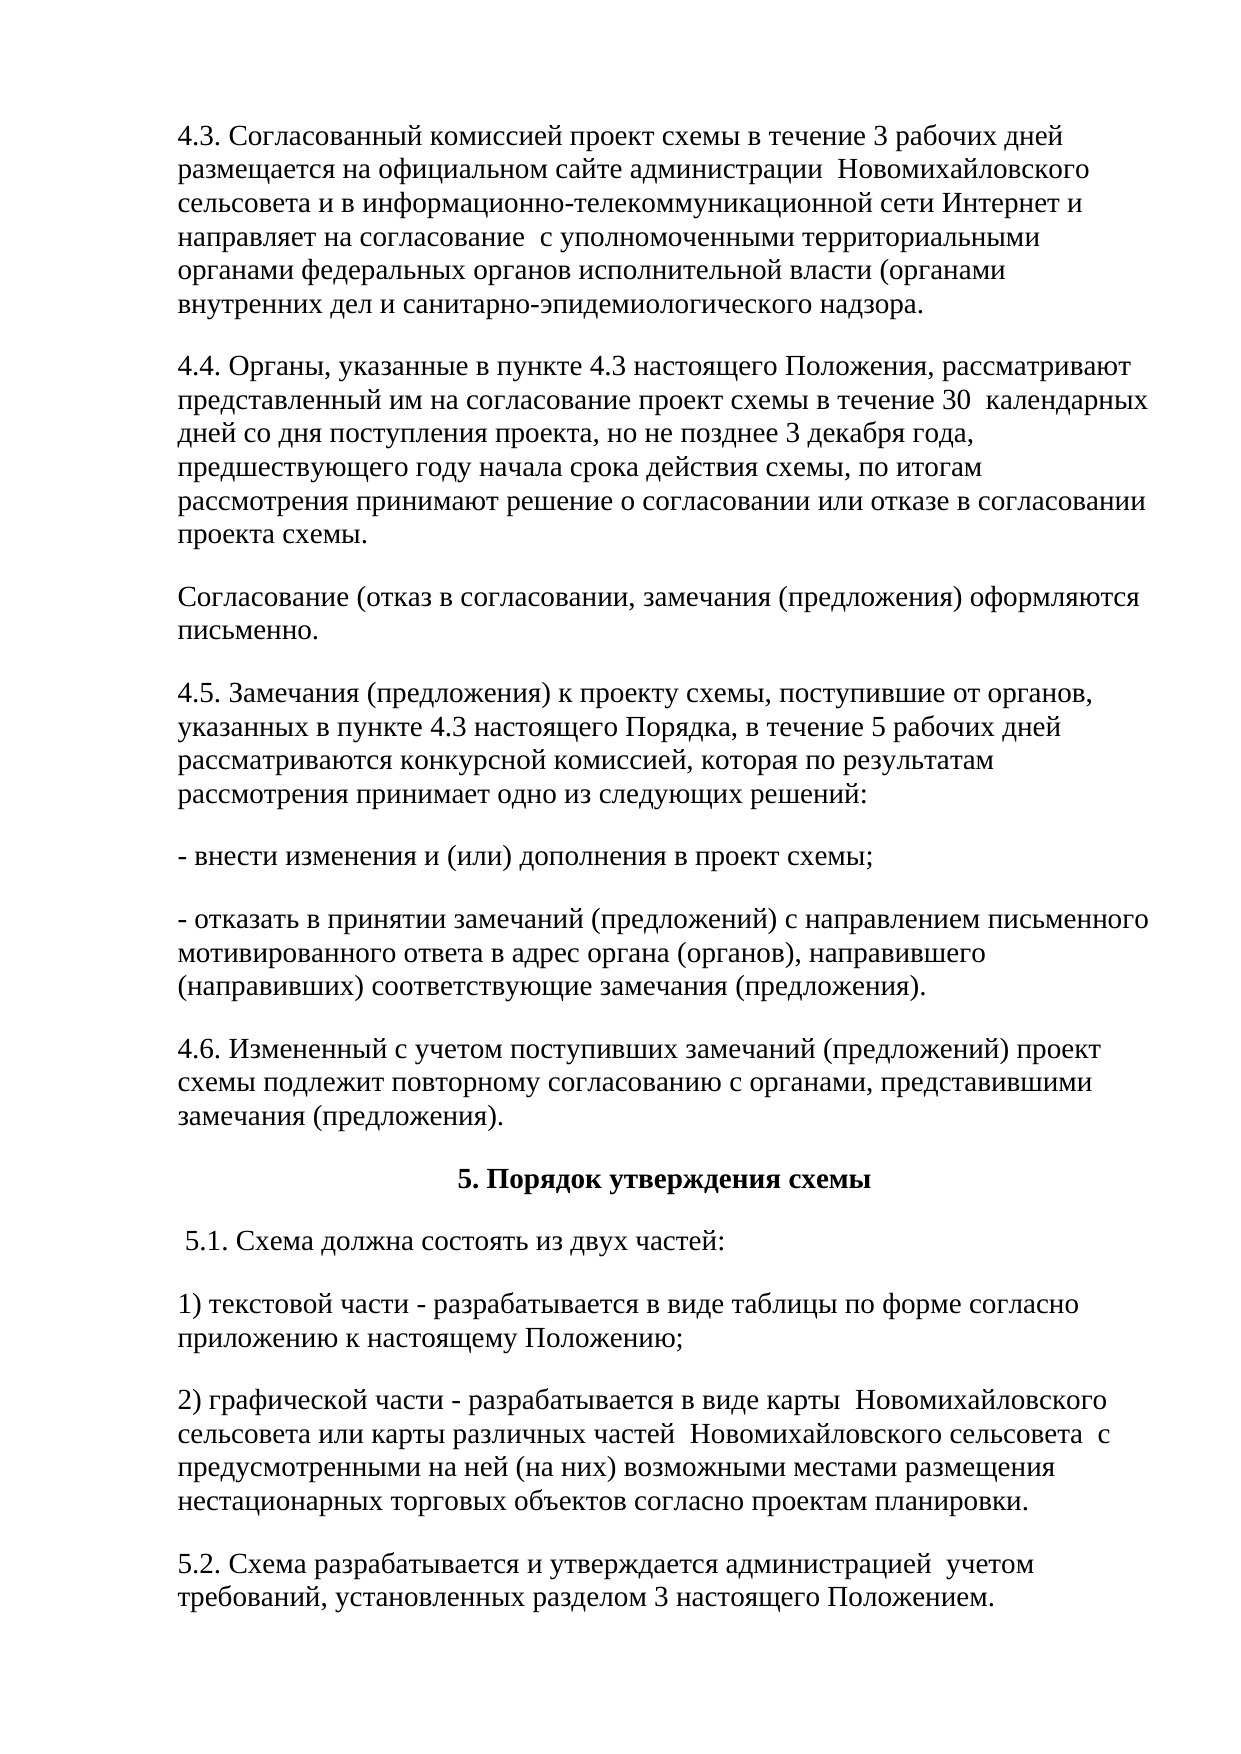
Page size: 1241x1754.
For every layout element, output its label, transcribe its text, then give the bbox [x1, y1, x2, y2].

text 4.3. Согласованный комиссией проект схемы в течение 3 рабочих дней размещается на официальном сайте администрации Новомихайловского сельсовета и в информационно-телекоммуникационной сети Интернет и направляет на согласование с уполномоченными территориальными органами федеральных органов исполнительной власти (органами внутренних дел и санитарно-эпидемиологического надзора. [177, 118, 1152, 319]
text 5. Порядок утверждения схемы [177, 1161, 1152, 1194]
text - отказать в принятии замечаний (предложений) с направлением письменного мотивированного ответа в адрес органа (органов), направившего (направивших) соответствующие замечания (предложения). [177, 901, 1152, 1002]
text 1) текстовой части - разрабатывается в виде таблицы по форме согласно приложению к настоящему Положению; [177, 1286, 1152, 1353]
text 2) графической части - разрабатывается в виде карты Новомихайловского сельсовета или карты различных частей Новомихайловского сельсовета с предусмотренными на ней (на них) возможными местами размещения нестационарных торговых объектов согласно проектам планировки. [177, 1382, 1152, 1517]
text 4.6. Измененный с учетом поступивших замечаний (предложений) проект схемы подлежит повторному согласованию с органами, представившими замечания (предложения). [177, 1031, 1152, 1132]
text 4.5. Замечания (предложения) к проекту схемы, поступившие от органов, указанных в пункте 4.3 настоящего Порядка, в течение 5 рабочих дней рассматриваются конкурсной комиссией, которая по результатам рассмотрения принимает одно из следующих решений: [177, 675, 1152, 809]
text 5.2. Схема разрабатывается и утверждается администрацией учетом требований, установленных разделом 3 настоящего Положением. [177, 1546, 1152, 1613]
text 5.1. Схема должна состоять из двух частей: [177, 1223, 1152, 1257]
text Согласование (отказ в согласовании, замечания (предложения) оформляются письменно. [177, 579, 1152, 646]
text 4.4. Органы, указанные в пункте 4.3 настоящего Положения, рассматривают представленный им на согласование проект схемы в течение 30 календарных дней со дня поступления проекта, но не позднее 3 декабря года, предшествующего году начала срока действия схемы, по итогам рассмотрения принимают решение о согласовании или отказе в согласовании проекта схемы. [177, 348, 1152, 550]
text - внести изменения и (или) дополнения в проект схемы; [177, 838, 1152, 872]
